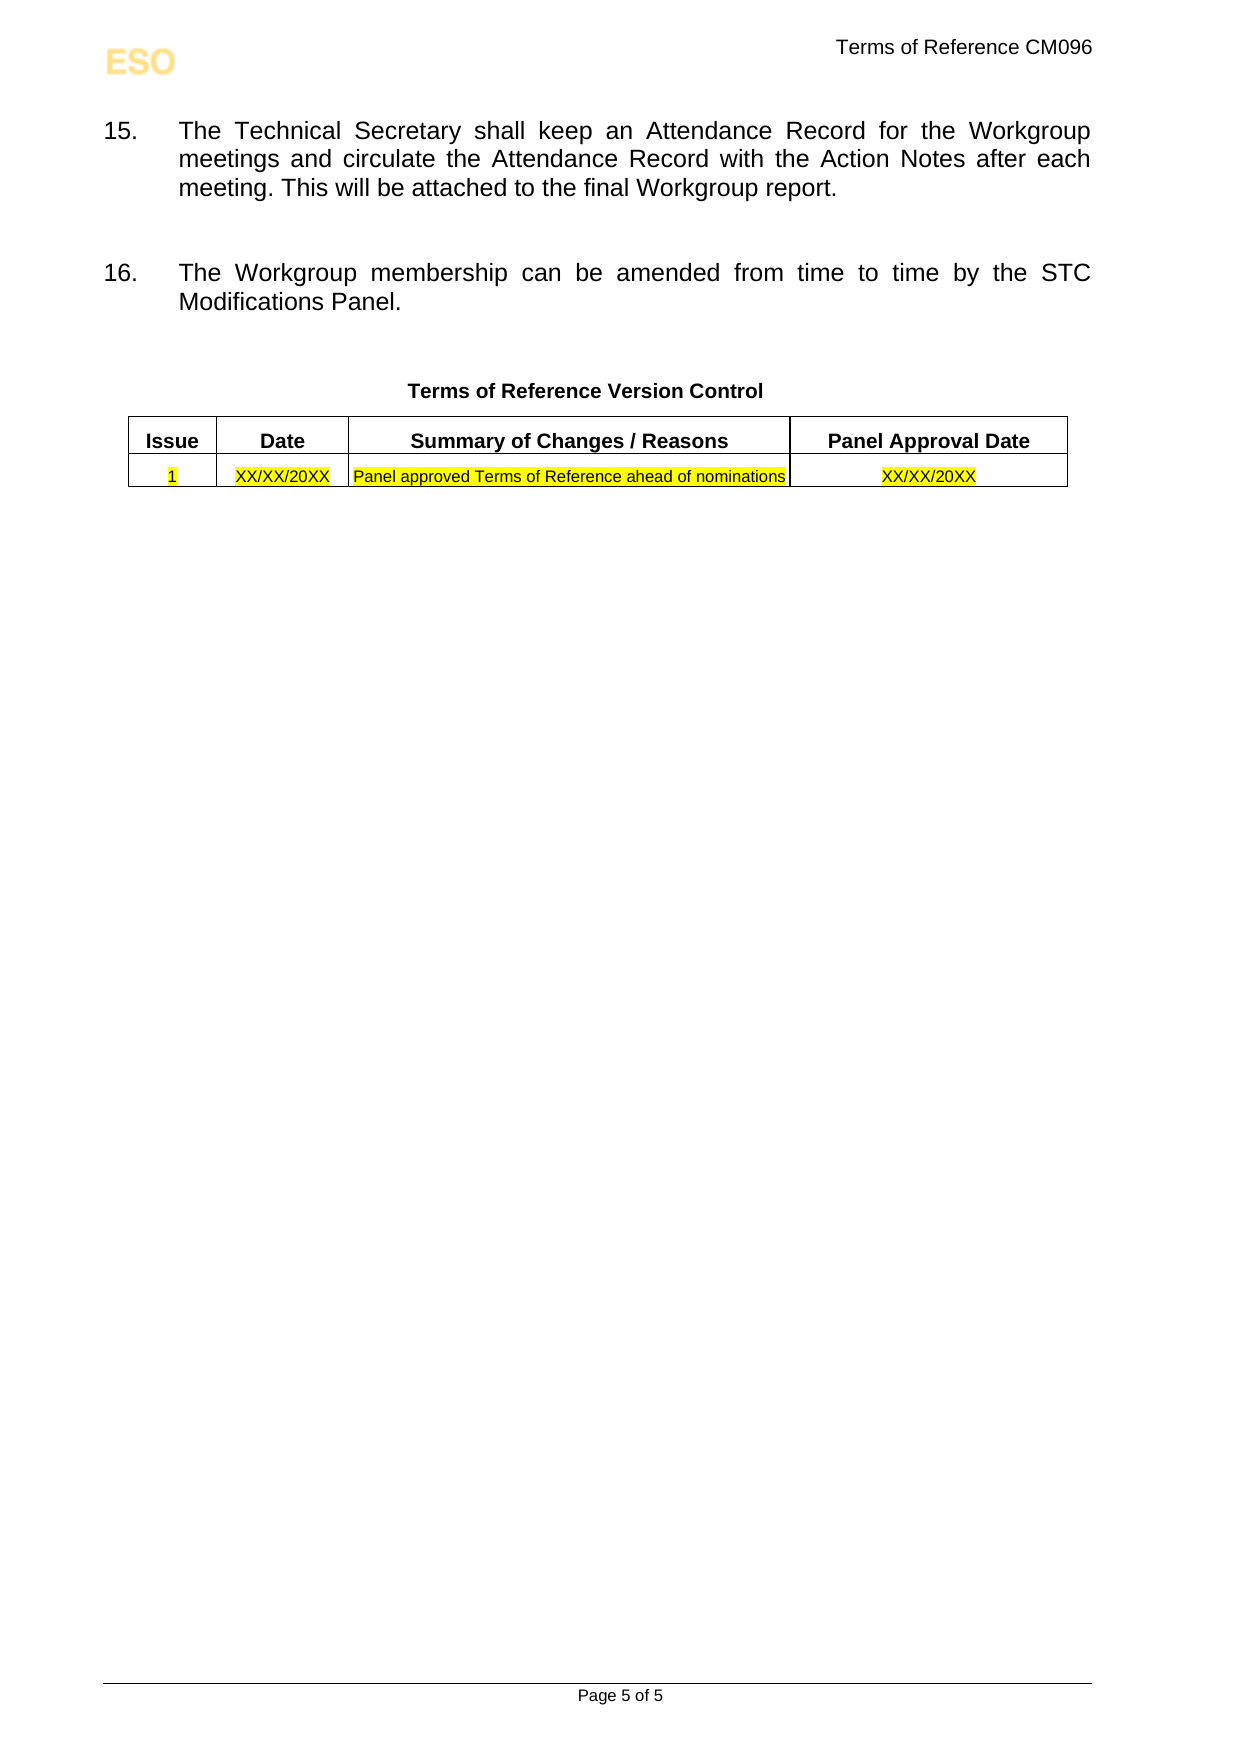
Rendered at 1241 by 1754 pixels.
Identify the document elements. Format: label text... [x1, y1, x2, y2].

picture [103, 36, 181, 83]
table_header Panel Approval Date [791, 417, 1067, 453]
list The Technical Secretary shall keep an Attendance Record for the Workgroup meetings and circulate the Attendance Record with the Action Notes after each meeting. This will be attached to the final Workgroup report. [103, 116, 1092, 202]
list The Workgroup membership can be amended from time to time by the STC Modifications Panel. [103, 258, 1092, 316]
table_header Summary of Changes / Reasons [349, 417, 789, 453]
table_header Date [217, 417, 348, 453]
table_cell 1 [129, 454, 216, 486]
table_cell XX/XX/20XX [791, 454, 1067, 486]
text Terms of Reference Version Control [15, 372, 1156, 403]
table_header Issue [129, 417, 216, 453]
table_cell XX/XX/20XX [217, 454, 348, 486]
table_cell Panel approved Terms of Reference ahead of nominations [349, 454, 789, 486]
